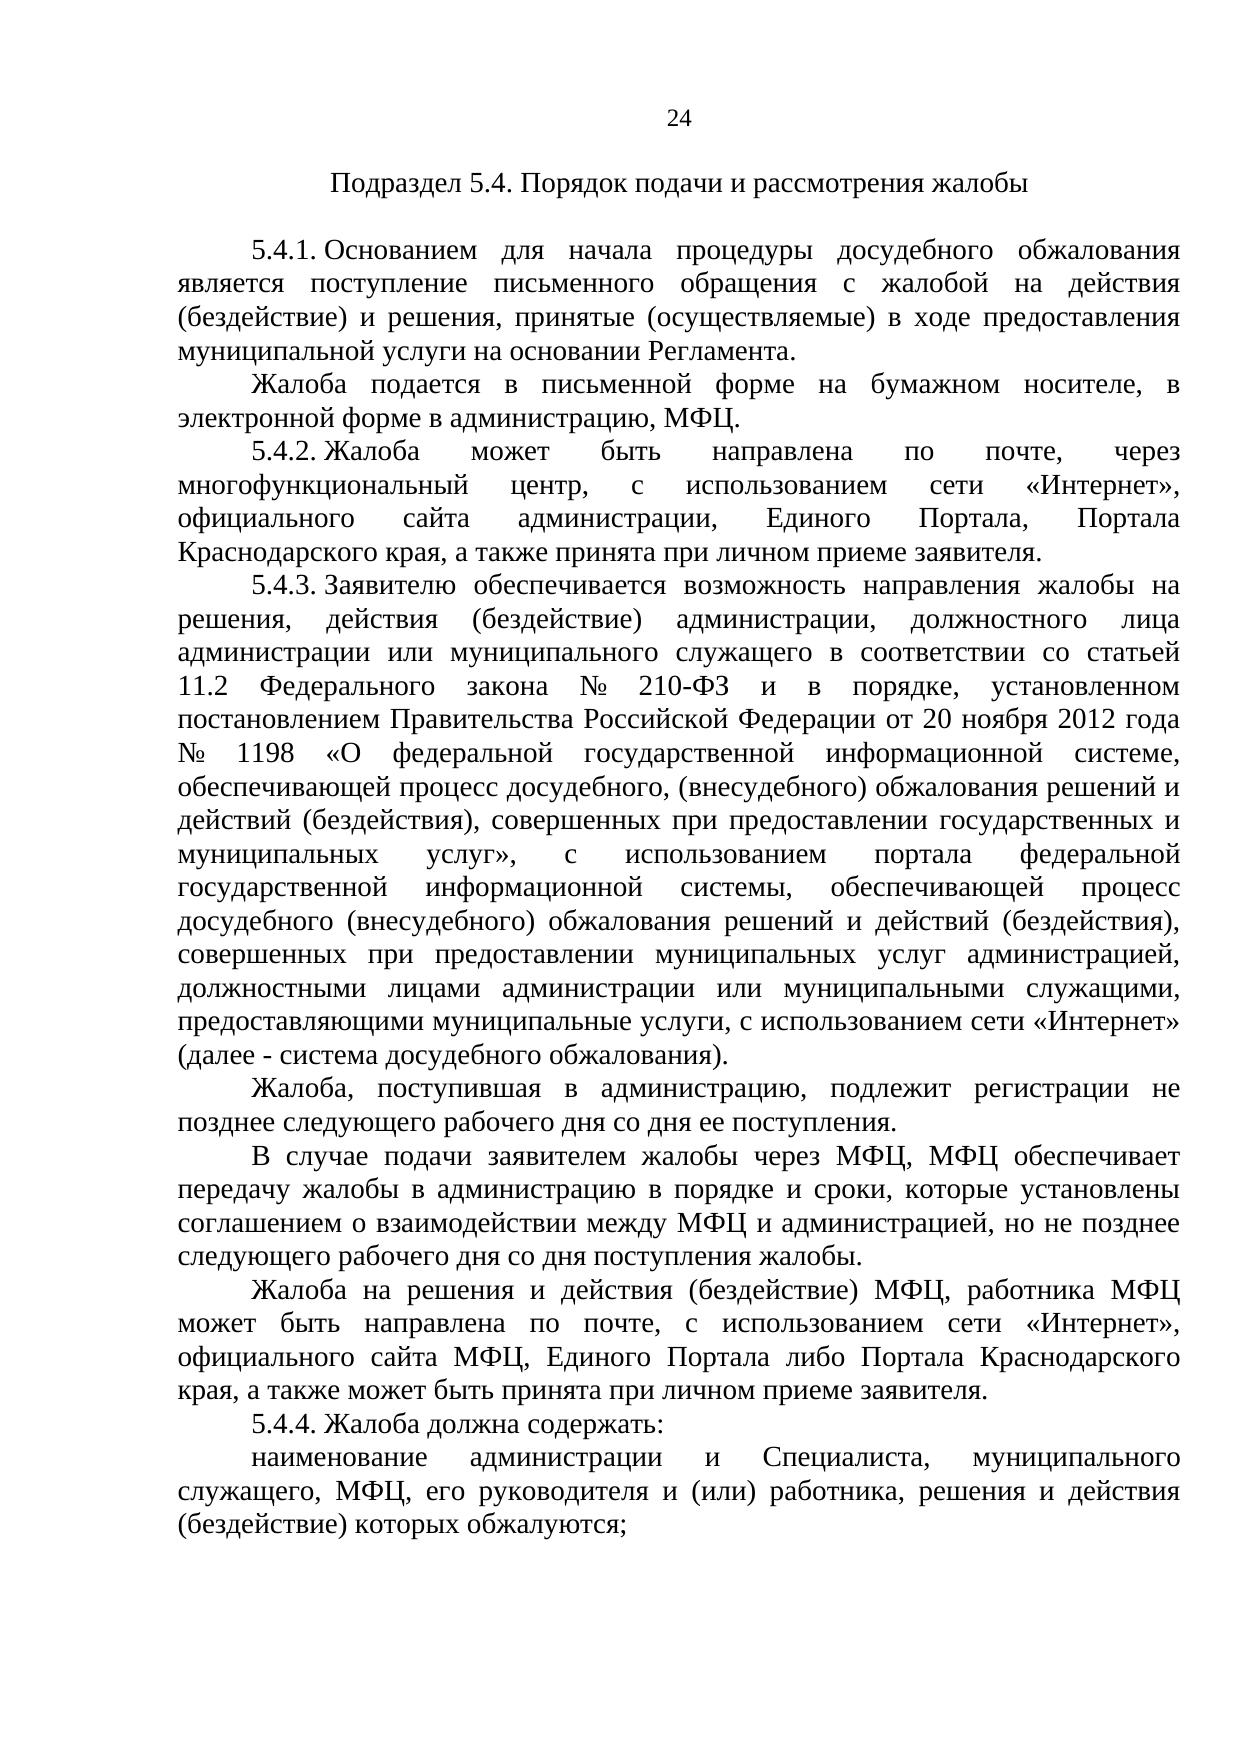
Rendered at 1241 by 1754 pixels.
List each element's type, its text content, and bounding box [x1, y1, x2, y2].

text В случае подачи заявителем жалобы через МФЦ, МФЦ обеспечивает передачу жалобы в администрацию в порядке и сроки, которые установлены соглашением о взаимодействии между МФЦ и администрацией, но не позднее следующего рабочего дня со дня поступления жалобы. [177, 1138, 1181, 1272]
text 5.4.4. Жалоба должна содержать: [177, 1406, 1181, 1439]
text Жалоба подается в письменной форме на бумажном носителе, в электронной форме в администрацию, МФЦ. [177, 366, 1181, 433]
text 5.4.3. Заявителю обеспечивается возможность направления жалобы на решения, действия (бездействие) администрации, должностного лица администрации или муниципального служащего в соответствии со статьей 11.2 Федерального закона № 210-ФЗ и в порядке, установленном постановлением Правительства Российской Федерации от 20 ноября 2012 года № 1198 «О федеральной государственной информационной системе, обеспечивающей процесс досудебного, (внесудебного) обжалования решений и действий (бездействия), совершенных при предоставлении государственных и муниципальных услуг», с использованием портала федеральной государственной информационной системы, обеспечивающей процесс досудебного (внесудебного) обжалования решений и действий (бездействия), совершенных при предоставлении муниципальных услуг администрацией, должностными лицами администрации или муниципальными служащими, предоставляющими муниципальные услуги, с использованием сети «Интернет» (далее - система досудебного обжалования). [177, 567, 1181, 1071]
text Подраздел 5.4. Порядок подачи и рассмотрения жалобы [177, 165, 1181, 198]
text наименование администрации и Специалиста, муниципального служащего, МФЦ, его руководителя и (или) работника, решения и действия (бездействие) которых обжалуются; [177, 1439, 1181, 1540]
text Жалоба на решения и действия (бездействие) МФЦ, работника МФЦ может быть направлена по почте, с использованием сети «Интернет», официального сайта МФЦ, Единого Портала либо Портала Краснодарского края, а также может быть принята при личном приеме заявителя. [177, 1272, 1181, 1406]
text 5.4.1. Основанием для начала процедуры досудебного обжалования является поступление письменного обращения с жалобой на действия (бездействие) и решения, принятые (осуществляемые) в ходе предоставления муниципальной услуги на основании Регламента. [177, 232, 1181, 366]
text 5.4.2. Жалоба может быть направлена по почте, через многофункциональный центр, с использованием сети «Интернет», официального сайта администрации, Единого Портала, Портала Краснодарского края, а также принята при личном приеме заявителя. [177, 433, 1181, 567]
text Жалоба, поступившая в администрацию, подлежит регистрации не позднее следующего рабочего дня со дня ее поступления. [177, 1071, 1181, 1138]
text 24 [177, 103, 1181, 131]
